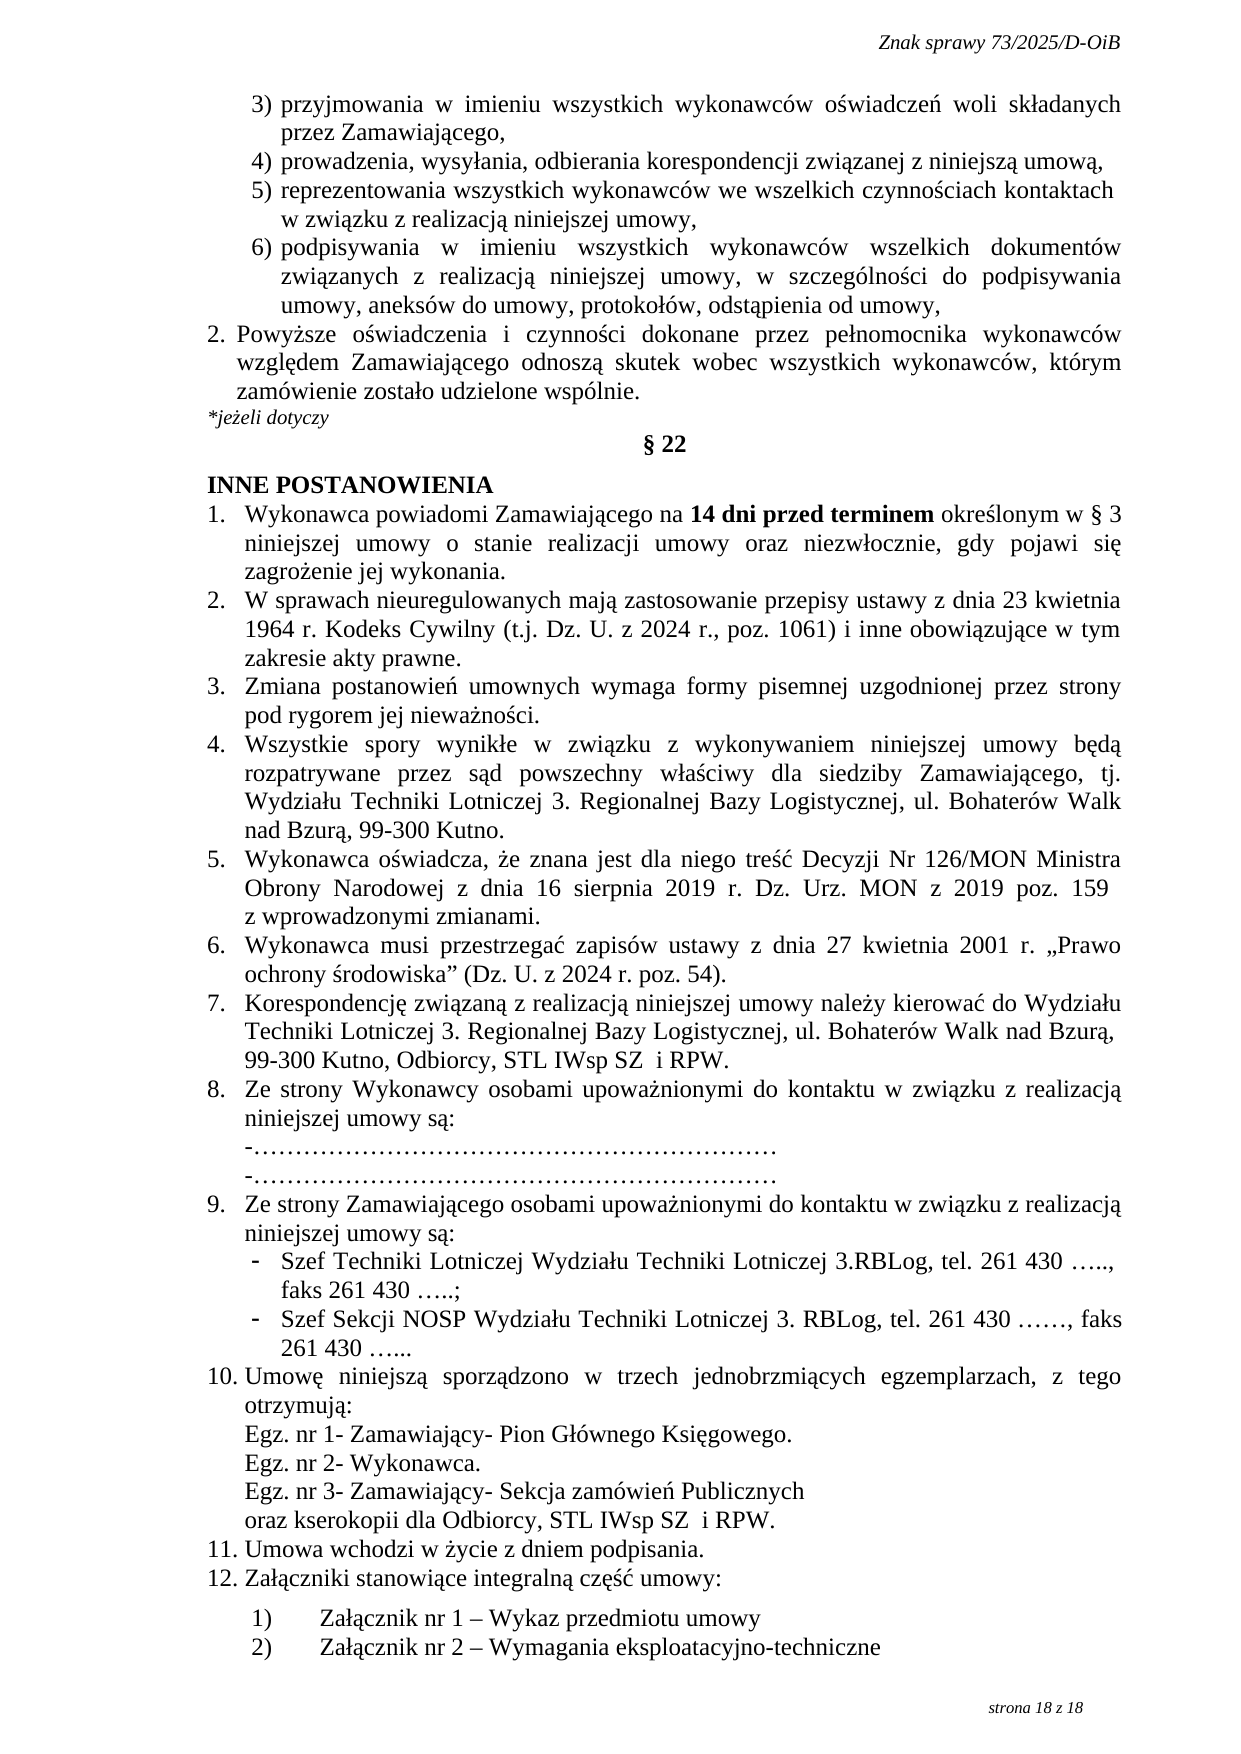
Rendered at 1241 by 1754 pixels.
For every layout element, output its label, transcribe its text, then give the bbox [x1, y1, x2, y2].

text Egz. nr 3- Zamawiający- Sekcja zamówień Publicznych [244, 1476, 1122, 1505]
list reprezentowania wszystkich wykonawców we wszelkich czynnościach kontaktach w związku z realizacją niniejszej umowy, [251, 175, 1122, 232]
list Powyższe oświadczenia i czynności dokonane przez pełnomocnika wykonawców względem Zamawiającego odnoszą skutek wobec wszystkich wykonawców, którym zamówienie zostało udzielone wspólnie. [207, 319, 1122, 405]
list podpisywania w imieniu wszystkich wykonawców wszelkich dokumentów związanych z realizacją niniejszej umowy, w szczególności do podpisywania umowy, aneksów do umowy, protokołów, odstąpienia od umowy, [251, 232, 1122, 319]
text *jeżeli dotyczy [207, 405, 1122, 429]
list Załączniki stanowiące integralną część umowy: [207, 1563, 1122, 1591]
list Szef Sekcji NOSP Wydziału Techniki Lotniczej 3. RBLog, tel. 261 430 ……, faks 261 430 …... [251, 1304, 1122, 1361]
list prowadzenia, wysyłania, odbierania korespondencji związanej z niniejszą umową, [251, 146, 1122, 175]
list Szef Techniki Lotniczej Wydziału Techniki Lotniczej 3.RBLog, tel. 261 430 ….., faks 261 430 …..; [251, 1246, 1122, 1304]
text INNE POSTANOWIENIA [207, 470, 1122, 499]
list Załącznik nr 1 – Wykaz przedmiotu umowy [251, 1603, 1122, 1632]
list W sprawach nieuregulowanych mają zastosowanie przepisy ustawy z dnia 23 kwietnia 1964 r. Kodeks Cywilny (t.j. Dz. U. z 2024 r., poz. 1061) i inne obowiązujące w tym zakresie akty prawne. [207, 585, 1122, 671]
list przyjmowania w imieniu wszystkich wykonawców oświadczeń woli składanych przez Zamawiającego, [251, 89, 1122, 146]
list Umowę niniejszą sporządzono w trzech jednobrzmiących egzemplarzach, z tego otrzymują: [207, 1361, 1122, 1419]
list Ze strony Wykonawcy osobami upoważnionymi do kontaktu w związku z realizacją niniejszej umowy są: [207, 1074, 1122, 1131]
text oraz kserokopii dla Odbiorcy, STL IWsp SZ i RPW. [244, 1505, 1122, 1534]
list Wykonawca oświadcza, że znana jest dla niego treść Decyzji Nr 126/MON Ministra Obrony Narodowej z dnia 16 sierpnia 2019 r. Dz. Urz. MON z 2019 poz. 159 z wprowadzonymi zmianami. [207, 844, 1122, 930]
text -……………………………………………………… [244, 1160, 1122, 1189]
list Umowa wchodzi w życie z dniem podpisania. [207, 1534, 1122, 1563]
list Załącznik nr 2 – Wymagania eksploatacyjno-techniczne [251, 1632, 1122, 1661]
list Wykonawca musi przestrzegać zapisów ustawy z dnia 27 kwietnia 2001 r. „Prawo ochrony środowiska” (Dz. U. z 2024 r. poz. 54). [207, 930, 1122, 988]
text Egz. nr 1- Zamawiający- Pion Głównego Księgowego. [244, 1419, 1122, 1448]
text § 22 [207, 429, 1122, 458]
list Korespondencję związaną z realizacją niniejszej umowy należy kierować do Wydziału Techniki Lotniczej 3. Regionalnej Bazy Logistycznej, ul. Bohaterów Walk nad Bzurą, 99-300 Kutno, Odbiorcy, STL IWsp SZ i RPW. [207, 988, 1122, 1074]
list Wykonawca powiadomi Zamawiającego na 14 dni przed terminem określonym w § 3 niniejszej umowy o stanie realizacji umowy oraz niezwłocznie, gdy pojawi się zagrożenie jej wykonania. [207, 499, 1122, 585]
list Zmiana postanowień umownych wymaga formy pisemnej uzgodnionej przez strony pod rygorem jej nieważności. [207, 671, 1122, 729]
list Wszystkie spory wynikłe w związku z wykonywaniem niniejszej umowy będą rozpatrywane przez sąd powszechny właściwy dla siedziby Zamawiającego, tj. Wydziału Techniki Lotniczej 3. Regionalnej Bazy Logistycznej, ul. Bohaterów Walk nad Bzurą, 99-300 Kutno. [207, 729, 1122, 844]
text -……………………………………………………… [244, 1131, 1122, 1160]
list Ze strony Zamawiającego osobami upoważnionymi do kontaktu w związku z realizacją niniejszej umowy są: [207, 1189, 1122, 1246]
text Egz. nr 2- Wykonawca. [244, 1448, 1122, 1476]
